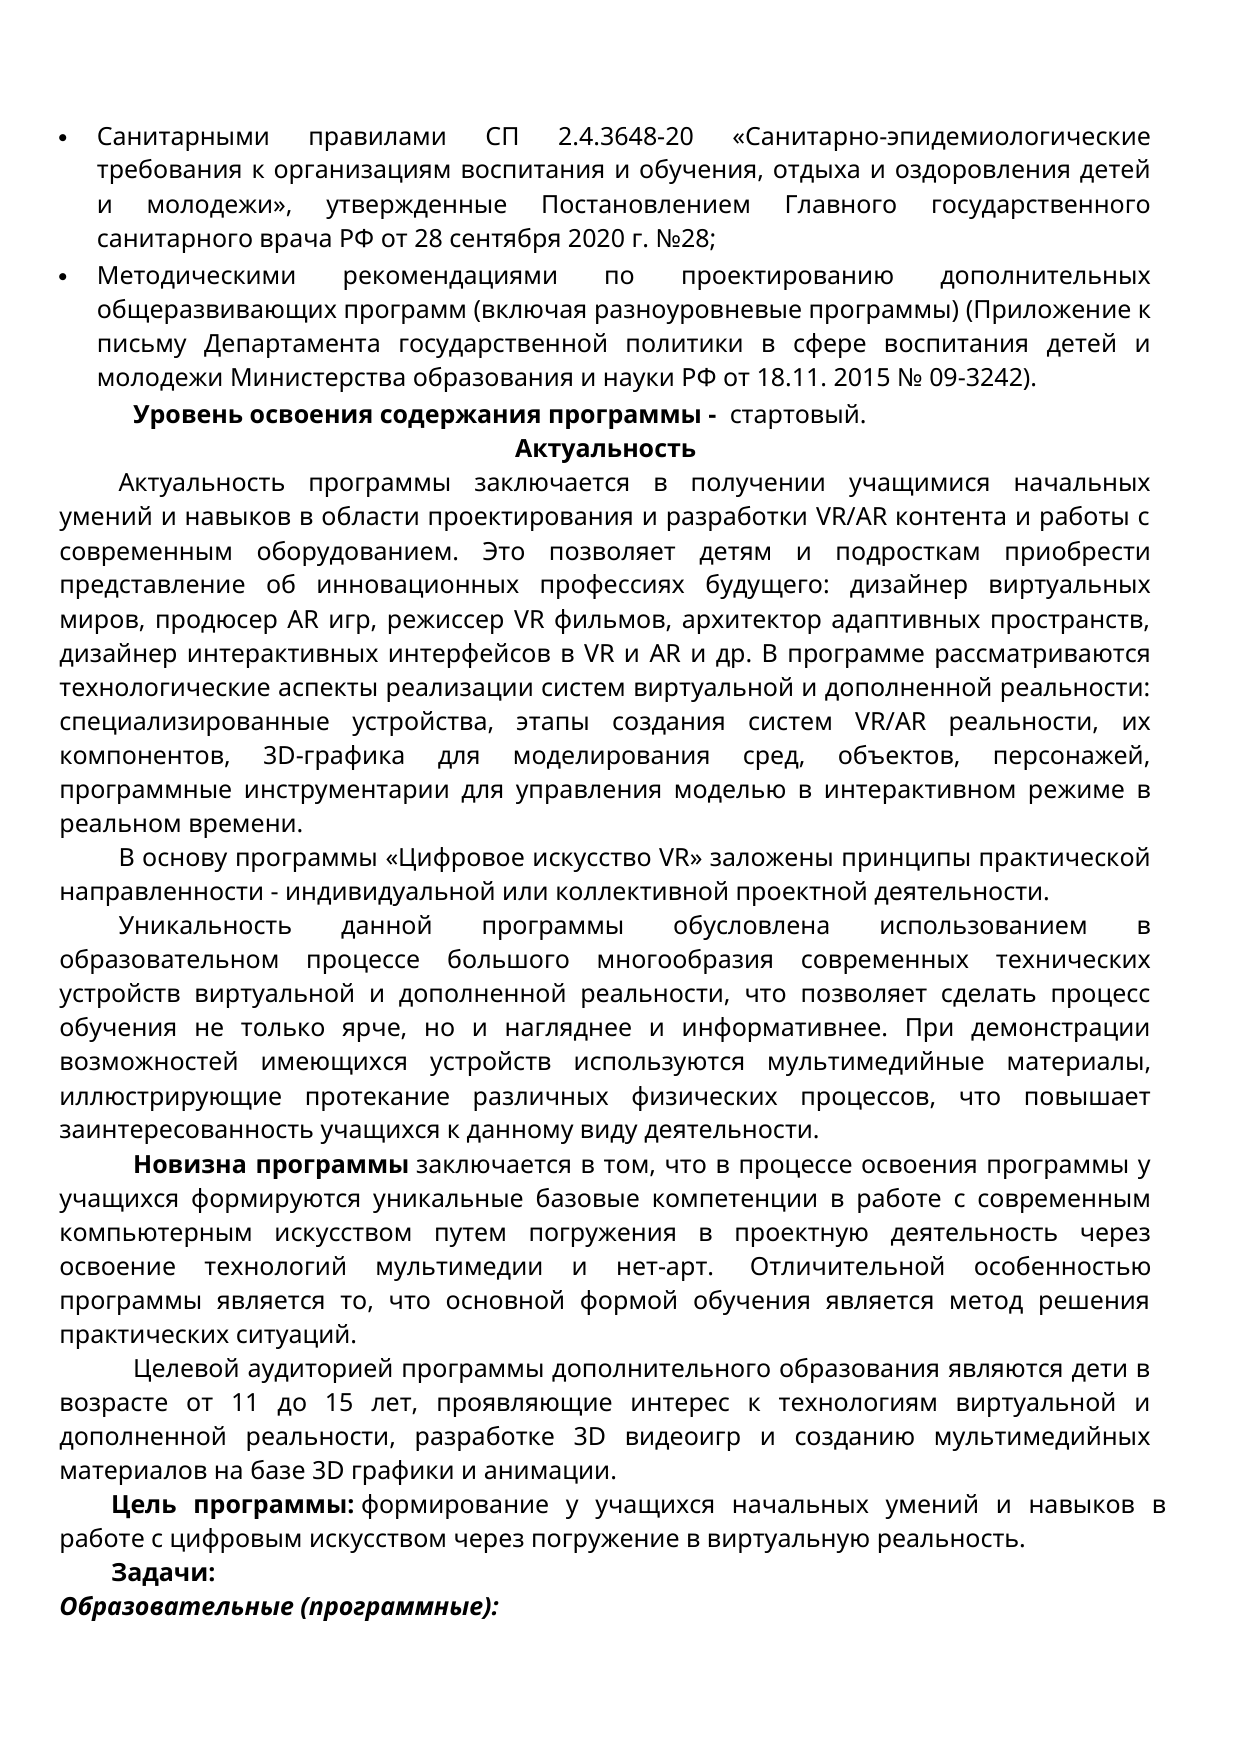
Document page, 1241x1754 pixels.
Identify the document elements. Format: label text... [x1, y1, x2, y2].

text Новизна программы заключается в том, что в процессе освоения программы у учащихся формируются уникальные базовые компетенции в работе с современным компьютерным искусством путем погружения в проектную деятельность через освоение технологий мультимедии и нет-арт. Отличительной особенностью программы является то, что основной формой обучения является метод решения практических ситуаций. [59, 1146, 1152, 1351]
text Актуальность [59, 431, 1152, 465]
text Целевой аудиторией программы дополнительного образования являются дети в возрасте от 11 до 15 лет, проявляющие интерес к технологиям виртуальной и дополненной реальности, разработке 3D видеоигр и созданию мультимедийных материалов на базе 3D графики и анимации. [59, 1351, 1152, 1487]
text Задачи: [59, 1555, 1167, 1589]
text Актуальность программы заключается в получении учащимися начальных умений и навыков в области проектирования и разработки VR/AR контента и работы с современным оборудованием. Это позволяет детям и подросткам приобрести представление об инновационных профессиях будущего: дизайнер виртуальных миров, продюсер AR игр, режиссер VR фильмов, архитектор адаптивных пространств, дизайнер интерактивных интерфейсов в VR и AR и др. В программе рассматриваются технологические аспекты реализации систем виртуальной и дополненной реальности: специализированные устройства, этапы создания систем VR/AR реальности, их компонентов, 3D-графика для моделирования сред, объектов, персонажей, программные инструментарии для управления моделью в интерактивном режиме в реальном времени. [59, 465, 1152, 840]
list Санитарными правилами СП 2.4.3648-20 «Санитарно-эпидемиологические требования к организациям воспитания и обучения, отдыха и оздоровления детей и молодежи», утвержденные Постановлением Главного государственного санитарного врача РФ от 28 сентября 2020 г. №28; [59, 118, 1152, 254]
text В основу программы «Цифровое искусство VR» заложены принципы практической направленности - индивидуальной или коллективной проектной деятельности. [59, 840, 1152, 908]
text Цель программы: формирование у учащихся начальных умений и навыков в работе с цифровым искусством через погружение в виртуальную реальность. [59, 1487, 1167, 1555]
text Уникальность данной программы обусловлена использованием в образовательном процессе большого многообразия современных технических устройств виртуальной и дополненной реальности, что позволяет сделать процесс обучения не только ярче, но и нагляднее и информативнее. При демонстрации возможностей имеющихся устройств используются мультимедийные материалы, иллюстрирующие протекание различных физических процессов, что повышает заинтересованность учащихся к данному виду деятельности. [59, 908, 1152, 1146]
text Образовательные (программные): [59, 1589, 1152, 1623]
text Уровень освоения содержания программы - стартовый. [29, 397, 1152, 431]
list Методическими рекомендациями по проектированию дополнительных общеразвивающих программ (включая разноуровневые программы) (Приложение к письму Департамента государственной политики в сфере воспитания детей и молодежи Министерства образования и науки РФ от 18.11. 2015 № 09-3242). [59, 257, 1152, 394]
